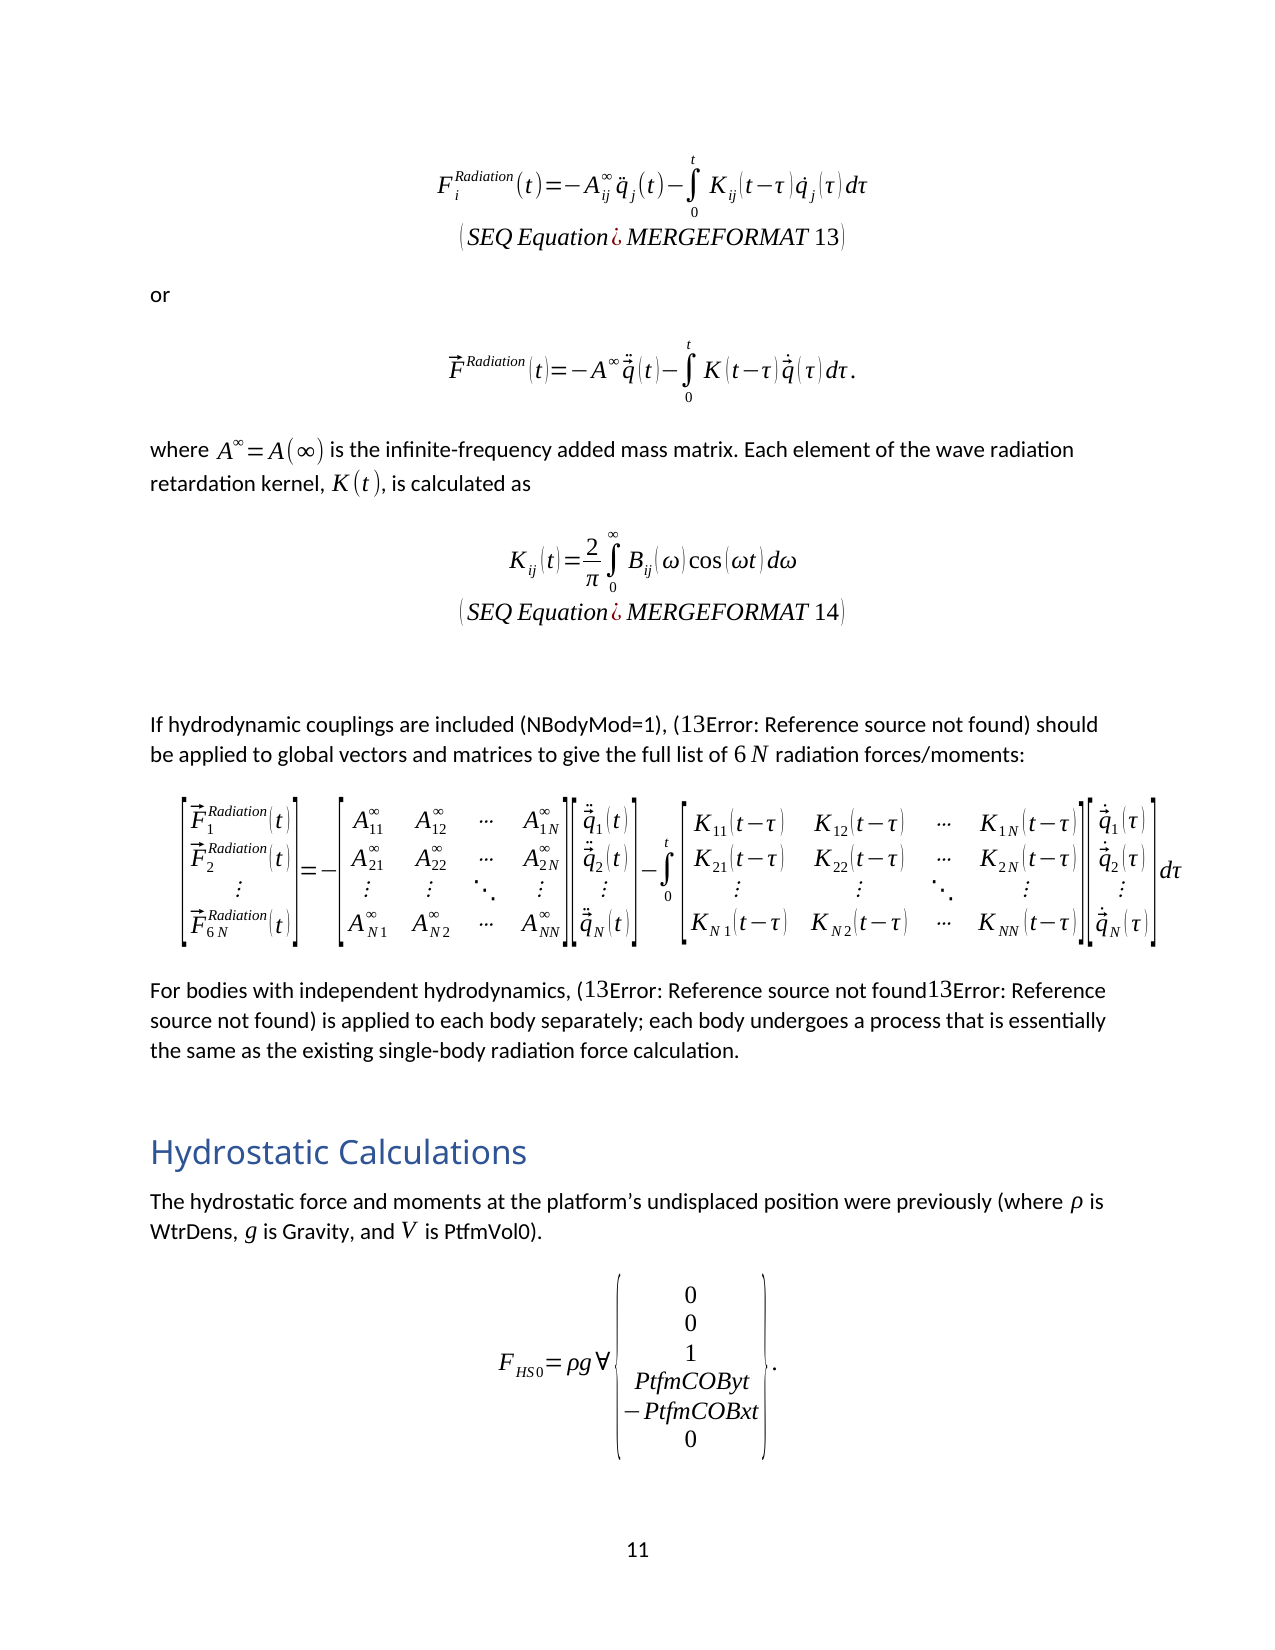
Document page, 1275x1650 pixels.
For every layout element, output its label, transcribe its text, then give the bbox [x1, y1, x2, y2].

text For bodies with independent hydrodynamics, () is applied to each body separately; each body undergoes a process that is essentially the same as the existing single-body radiation force calculation. [150, 976, 1125, 1064]
text or [150, 280, 1125, 308]
text If hydrodynamic couplings are included (NBodyMod=1), () should be applied to global vectors and matrices to give the full list of radiation forces/moments: [150, 710, 1125, 768]
text where is the infinite-frequency added mass matrix. Each element of the wave radiation retardation kernel, , is calculated as [150, 433, 1125, 498]
subtitle Hydrostatic Calculations [150, 1129, 1125, 1174]
text The hydrostatic force and moments at the platform’s undisplaced position were previously (where is WtrDens, is Gravity, and is PtfmVol0). [150, 1187, 1125, 1245]
